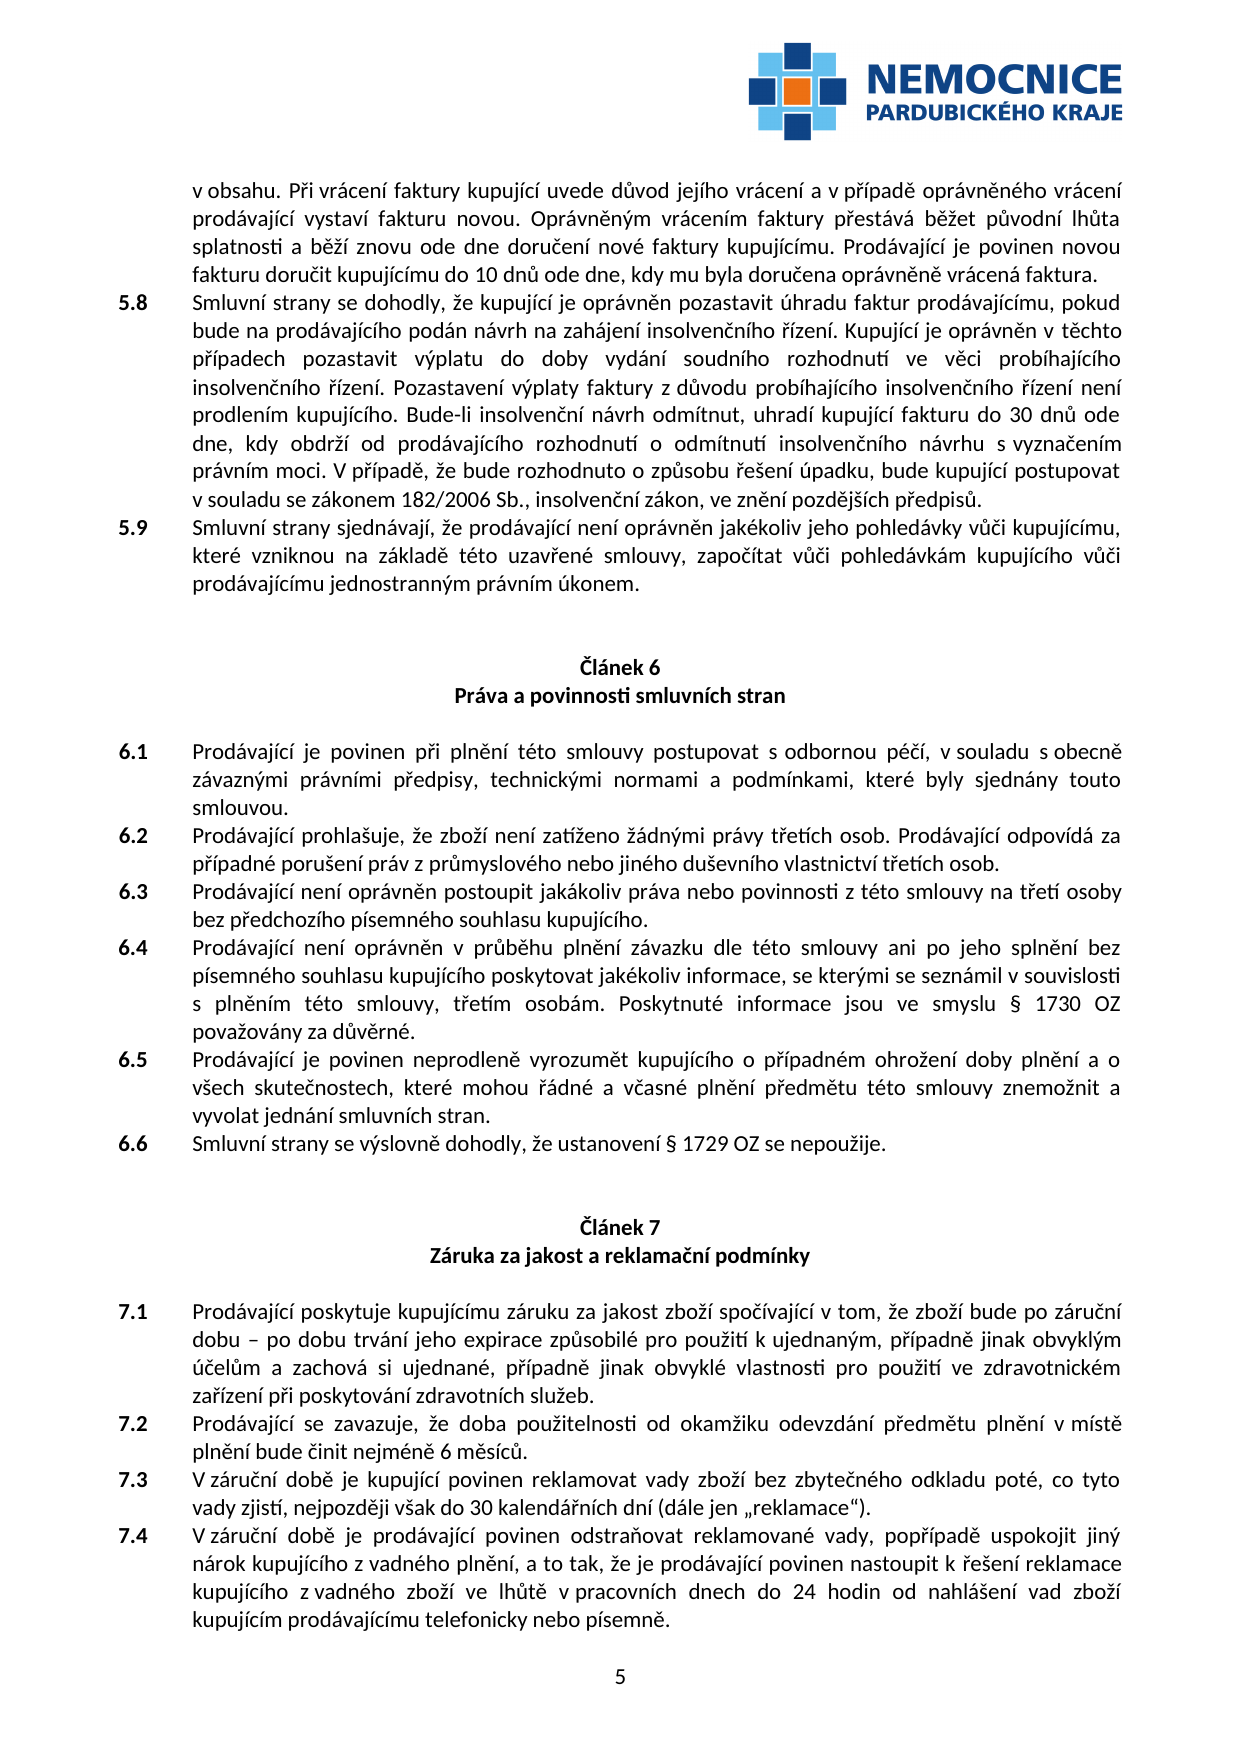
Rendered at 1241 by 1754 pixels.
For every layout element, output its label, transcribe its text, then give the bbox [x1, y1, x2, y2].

text Práva a povinnosti smluvních stran [118, 681, 1122, 709]
text Článek 7 [118, 1213, 1122, 1241]
text 6.6 Smluvní strany se výslovně dohodly, že ustanovení § 1729 OZ se nepoužije. [118, 1129, 1122, 1157]
text 6.5 Prodávající je povinen neprodleně vyrozumět kupujícího o případném ohrožení doby plnění a o všech skutečnostech, které mohou řádné a včasné plnění předmětu této smlouvy znemožnit a vyvolat jednání smluvních stran. [118, 1045, 1122, 1129]
text 6.1 Prodávající je povinen při plnění této smlouvy postupovat s odbornou péčí, v souladu s obecně závaznými právními předpisy, technickými normami a podmínkami, které byly sjednány touto smlouvou. [118, 737, 1122, 821]
text Záruka za jakost a reklamační podmínky [118, 1241, 1122, 1269]
text 7.1 Prodávající poskytuje kupujícímu záruku za jakost zboží spočívající v tom, že zboží bude po záruční dobu – po dobu trvání jeho expirace způsobilé pro použití k ujednaným, případně jinak obvyklým účelům a zachová si ujednané, případně jinak obvyklé vlastnosti pro použití ve zdravotnickém zařízení při poskytování zdravotních služeb. [118, 1297, 1122, 1409]
text 7.3 V záruční době je kupující povinen reklamovat vady zboží bez zbytečného odkladu poté, co tyto vady zjistí, nejpozději však do 30 kalendářních dní (dále jen „reklamace“). [118, 1465, 1122, 1521]
text Článek 6 [118, 653, 1122, 681]
text 6.3 Prodávající není oprávněn postoupit jakákoliv práva nebo povinnosti z této smlouvy na třetí osoby bez předchozího písemného souhlasu kupujícího. [118, 877, 1122, 933]
picture [747, 41, 1123, 142]
text 6.2 Prodávající prohlašuje, že zboží není zatíženo žádnými právy třetích osob. Prodávající odpovídá za případné porušení práv z průmyslového nebo jiného duševního vlastnictví třetích osob. [118, 821, 1122, 877]
text 6.4 Prodávající není oprávněn v průběhu plnění závazku dle této smlouvy ani po jeho splnění bez písemného souhlasu kupujícího poskytovat jakékoliv informace, se kterými se seznámil v souvislosti s plněním této smlouvy, třetím osobám. Poskytnuté informace jsou ve smyslu § 1730 OZ považovány za důvěrné. [118, 933, 1122, 1045]
text 7.4 V záruční době je prodávající povinen odstraňovat reklamované vady, popřípadě uspokojit jiný nárok kupujícího z vadného plnění, a to tak, že je prodávající povinen nastoupit k řešení reklamace kupujícího z vadného zboží ve lhůtě v pracovních dnech do 24 hodin od nahlášení vad zboží kupujícím prodávajícímu telefonicky nebo písemně. [118, 1521, 1122, 1633]
text 5.8 Smluvní strany se dohodly, že kupující je oprávněn pozastavit úhradu faktur prodávajícímu, pokud bude na prodávajícího podán návrh na zahájení insolvenčního řízení. Kupující je oprávněn v těchto případech pozastavit výplatu do doby vydání soudního rozhodnutí ve věci probíhajícího insolvenčního řízení. Pozastavení výplaty faktury z důvodu probíhajícího insolvenčního řízení není prodlením kupujícího. Bude-li insolvenční návrh odmítnut, uhradí kupující fakturu do 30 dnů ode dne, kdy obdrží od prodávajícího rozhodnutí o odmítnutí insolvenčního návrhu s vyznačením právním moci. V případě, že bude rozhodnuto o způsobu řešení úpadku, bude kupující postupovat v souladu se zákonem 182/2006 Sb., insolvenční zákon, ve znění pozdějších předpisů. [118, 288, 1122, 513]
text 5.9 Smluvní strany sjednávají, že prodávající není oprávněn jakékoliv jeho pohledávky vůči kupujícímu, které vzniknou na základě této uzavřené smlouvy, započítat vůči pohledávkám kupujícího vůči prodávajícímu jednostranným právním úkonem. [118, 513, 1122, 597]
text 7.2 Prodávající se zavazuje, že doba použitelnosti od okamžiku odevzdání předmětu plnění v místě plnění bude činit nejméně 6 měsíců. [118, 1409, 1122, 1465]
